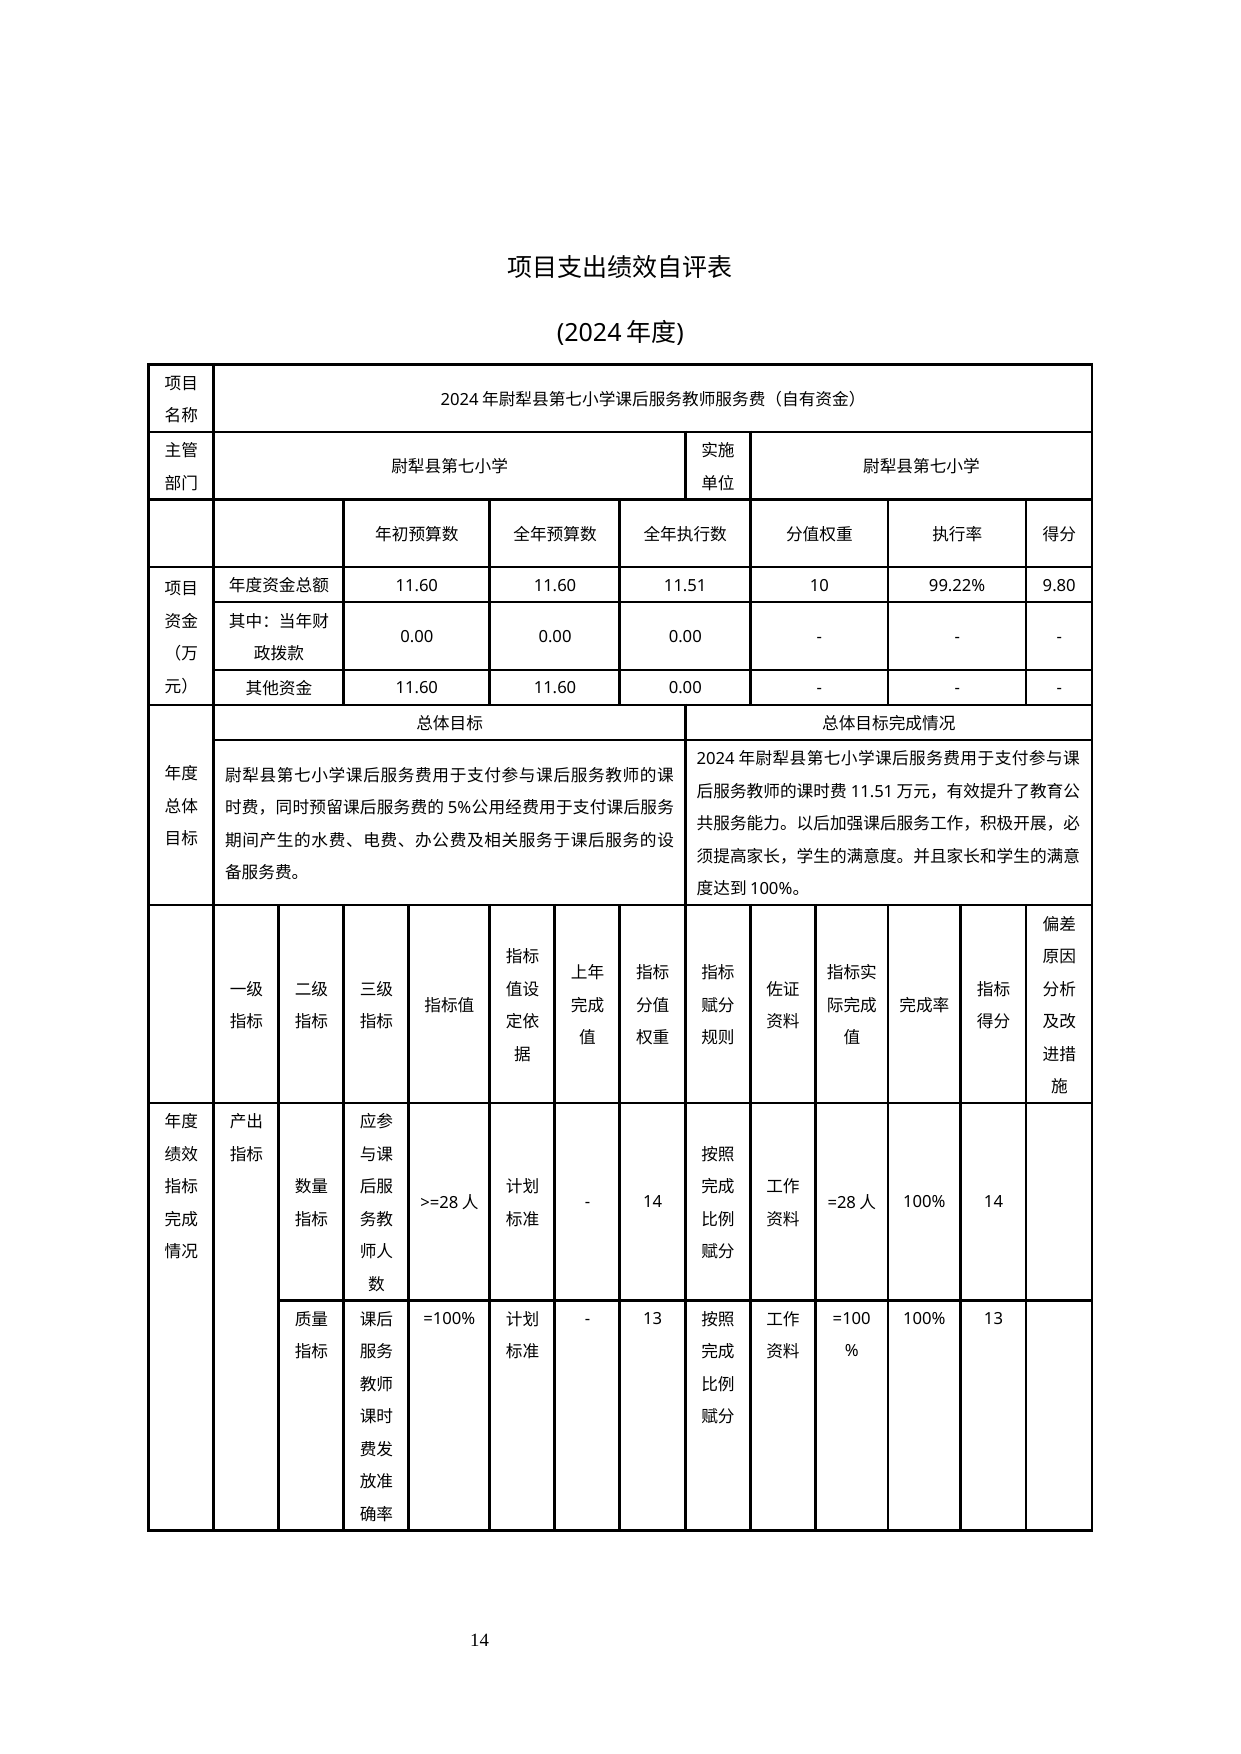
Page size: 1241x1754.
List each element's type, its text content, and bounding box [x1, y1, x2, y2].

table_cell 指标值 [410, 906, 488, 1101]
table_cell - [1027, 671, 1091, 703]
table_cell 指标实际完成值 [817, 906, 887, 1101]
table_cell 2024年尉犁县第七小学课后服务教师服务费（自有资金） [215, 366, 1091, 431]
table_cell 完成率 [889, 906, 959, 1101]
table_cell 11.60 [491, 568, 618, 601]
table_cell 100% [889, 1104, 959, 1299]
table_cell 工作资料 [752, 1104, 814, 1299]
table_cell 13 [621, 1302, 684, 1529]
table_cell 计划标准 [491, 1302, 553, 1529]
table_cell 全年预算数 [491, 501, 618, 566]
table_cell 年度绩效指标完成情况 [150, 1104, 212, 1529]
table_cell - [752, 671, 887, 703]
table_cell 13 [962, 1302, 1025, 1529]
table_cell 质量指标 [280, 1302, 342, 1529]
table_cell 年度资金总额 [215, 568, 342, 601]
table_cell 按照完成比例赋分 [687, 1302, 749, 1529]
table_cell 0.00 [345, 603, 488, 668]
table_cell - [1027, 603, 1091, 668]
table_cell 11.51 [621, 568, 749, 601]
table_cell - [556, 1302, 618, 1529]
table_cell 尉犁县第七小学 [215, 433, 684, 498]
table_cell 尉犁县第七小学 [752, 433, 1091, 498]
table_cell =28人 [817, 1104, 887, 1299]
table_cell [215, 501, 342, 566]
table_cell 14 [621, 1104, 684, 1299]
table_cell =100% [817, 1302, 887, 1529]
table_cell 全年执行数 [621, 501, 749, 566]
table_cell 11.60 [491, 671, 618, 703]
table_cell 佐证资料 [752, 906, 814, 1101]
table_cell - [556, 1104, 618, 1299]
table_cell 尉犁县第七小学课后服务费用于支付参与课后服务教师的课时费，同时预留课后服务费的5%公用经费用于支付课后服务期间产生的水费、电费、办公费及相关服务于课后服务的设备服务费。 [215, 741, 684, 904]
table_cell 2024年尉犁县第七小学课后服务费用于支付参与课后服务教师的课时费11.51万元，有效提升了教育公共服务能力。以后加强课后服务工作，积极开展，必须提高家长，学生的满意度。并且家长和学生的满意度达到100%。 [687, 741, 1091, 904]
table_header 项目支出绩效自评表 [148, 233, 1092, 298]
table_cell [150, 501, 212, 566]
table_cell 得分 [1027, 501, 1091, 566]
table_cell 指标分值权重 [621, 906, 684, 1101]
table_cell 100% [889, 1302, 959, 1529]
table_cell 实施单位 [687, 433, 749, 498]
table_cell [1027, 1302, 1091, 1529]
table_cell 项目名称 [150, 366, 212, 431]
table_cell 其中：当年财政拨款 [215, 603, 342, 668]
table_cell - [889, 671, 1025, 703]
table_cell 课后服务教师课时费发放准确率 [345, 1302, 407, 1529]
table_cell - [889, 603, 1025, 668]
table_cell 二级指标 [280, 906, 342, 1101]
table_cell 上年完成值 [556, 906, 618, 1101]
table_cell - [752, 603, 887, 668]
table_cell 计划标准 [491, 1104, 553, 1299]
table_cell 11.60 [345, 671, 488, 703]
table_cell [150, 906, 212, 1101]
table_cell 项目资金 （万元） [150, 568, 212, 703]
table_cell (2024年度) [148, 298, 1092, 363]
table_cell 产出指标 [215, 1104, 277, 1529]
table_cell 年初预算数 [345, 501, 488, 566]
table_cell 指标得分 [962, 906, 1025, 1101]
table_cell 0.00 [621, 671, 749, 703]
table_cell 分值权重 [752, 501, 887, 566]
table_cell 总体目标完成情况 [687, 706, 1091, 739]
table_cell 14 [962, 1104, 1025, 1299]
table_cell 0.00 [491, 603, 618, 668]
table_cell 主管部门 [150, 433, 212, 498]
table_cell 数量指标 [280, 1104, 342, 1299]
table_cell 指标赋分规则 [687, 906, 749, 1101]
table_cell 按照完成比例赋分 [687, 1104, 749, 1299]
table_cell 执行率 [889, 501, 1025, 566]
table_cell 应参与课后服务教师人数 [345, 1104, 407, 1299]
table_cell 0.00 [621, 603, 749, 668]
table_cell 10 [752, 568, 887, 601]
table_cell 99.22% [889, 568, 1025, 601]
table_cell =100% [410, 1302, 488, 1529]
table_cell 其他资金 [215, 671, 342, 703]
table_cell 指标值设定依据 [491, 906, 553, 1101]
table_cell [1027, 1104, 1091, 1299]
table_cell 11.60 [345, 568, 488, 601]
table_cell 总体目标 [215, 706, 684, 739]
table_cell >=28人 [410, 1104, 488, 1299]
table_cell 偏差原因分析及改进措施 [1027, 906, 1091, 1101]
table_cell 一级指标 [215, 906, 277, 1101]
table_cell 年度总体目标 [150, 706, 212, 904]
table_cell 三级指标 [345, 906, 407, 1101]
table_cell 工作资料 [752, 1302, 814, 1529]
table_cell 9.80 [1027, 568, 1091, 601]
